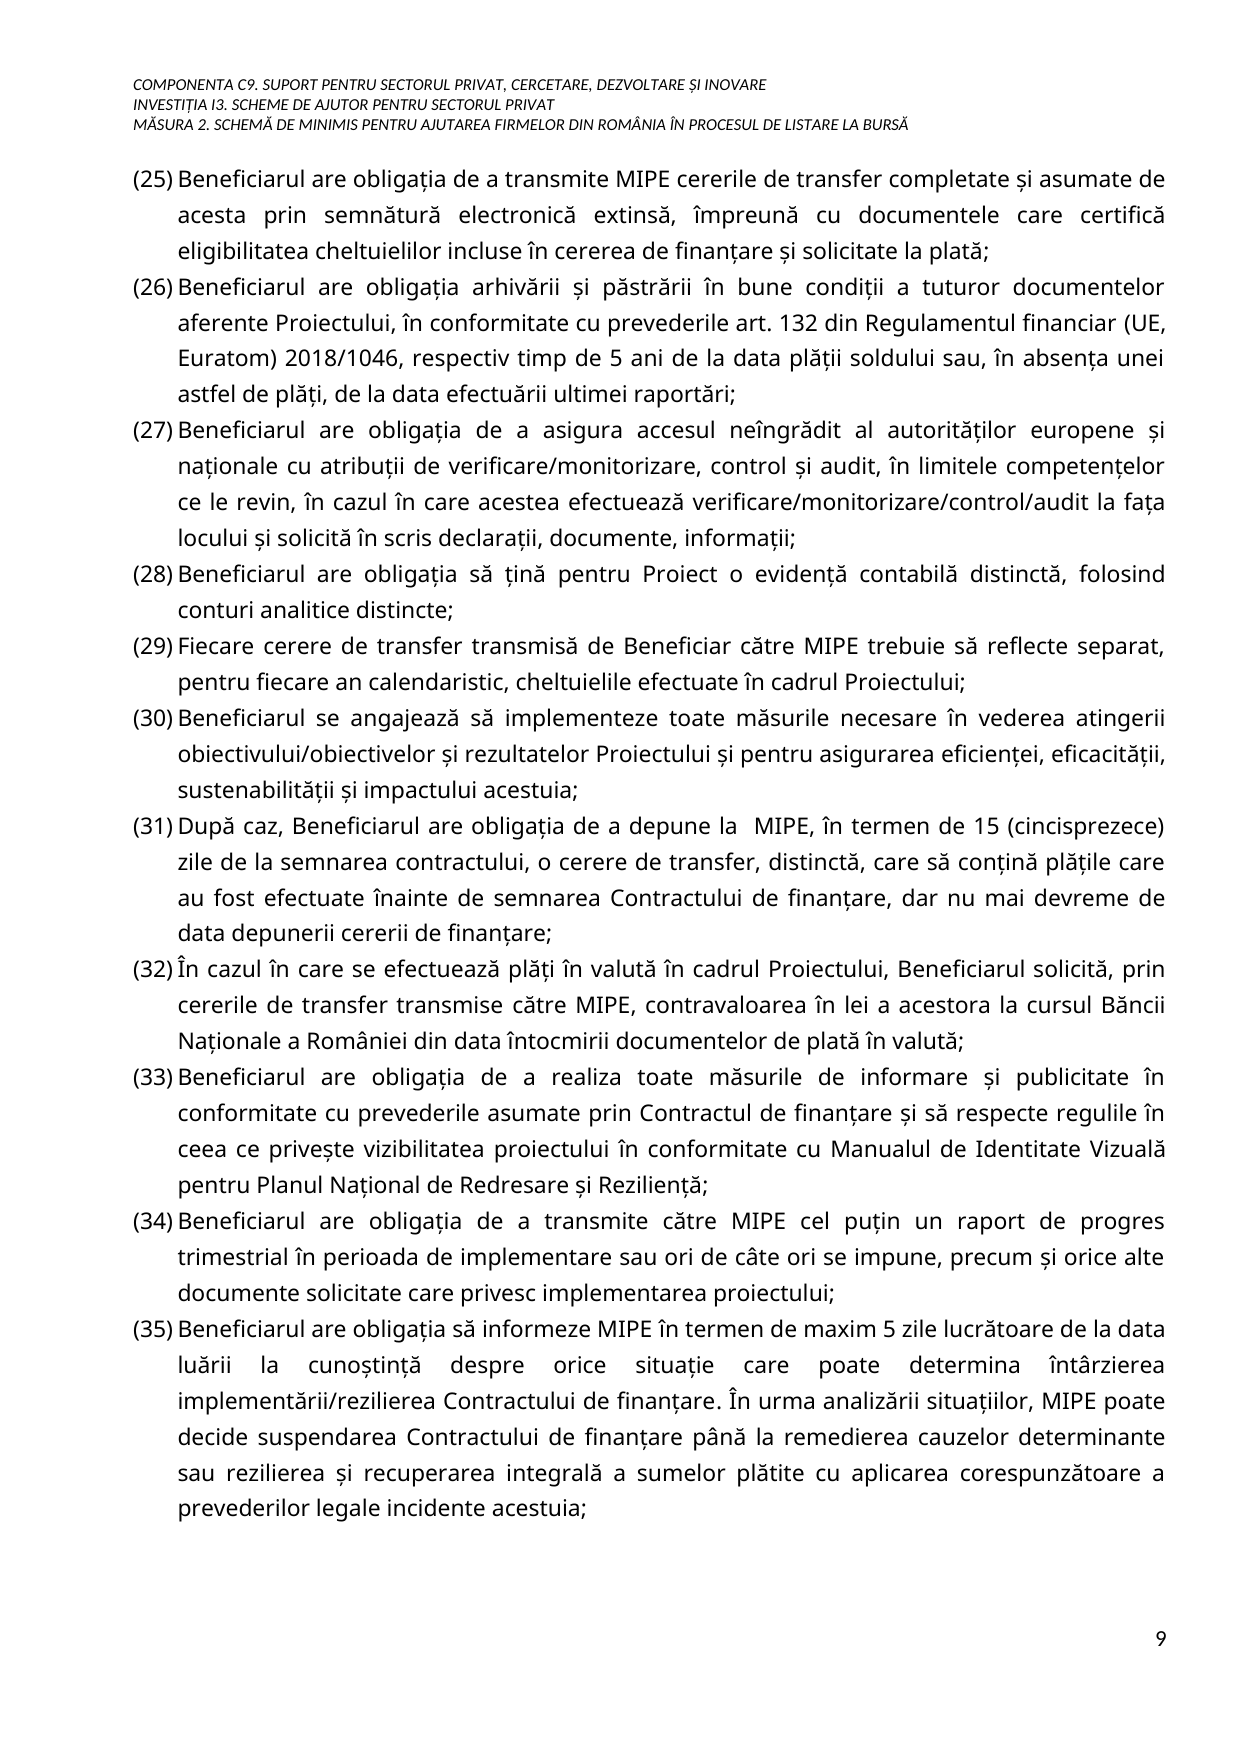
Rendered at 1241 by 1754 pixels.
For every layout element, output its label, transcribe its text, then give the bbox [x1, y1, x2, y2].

list În cazul în care se efectuează plăți în valută în cadrul Proiectului, Beneficiarul solicită, prin cererile de transfer transmise către MIPE, contravaloarea în lei a acestora la cursul Băncii Naționale a României din data întocmirii documentelor de plată în valută; [133, 953, 1166, 1056]
list Beneficiarul are obligația să țină pentru Proiect o evidență contabilă distinctă, folosind conturi analitice distincte; [133, 558, 1166, 625]
list Beneficiarul are obligația de a realiza toate măsurile de informare și publicitate în conformitate cu prevederile asumate prin Contractul de finanțare și să respecte regulile în ceea ce privește vizibilitatea proiectului în conformitate cu Manualul de Identitate Vizuală pentru Planul Național de Redresare și Reziliență; [133, 1061, 1166, 1200]
list Fiecare cerere de transfer transmisă de Beneficiar către MIPE trebuie să reflecte separat, pentru fiecare an calendaristic, cheltuielile efectuate în cadrul Proiectului; [133, 630, 1166, 697]
list Beneficiarul are obligația de a transmite către MIPE cel puțin un raport de progres trimestrial în perioada de implementare sau ori de câte ori se impune, precum și orice alte documente solicitate care privesc implementarea proiectului; [133, 1205, 1166, 1308]
list Beneficiarul are obligația arhivării și păstrării în bune condiții a tuturor documentelor aferente Proiectului, în conformitate cu prevederile art. 132 din Regulamentul financiar (UE, Euratom) 2018/1046, respectiv timp de 5 ani de la data plății soldului sau, în absența unei astfel de plăți, de la data efectuării ultimei raportări; [133, 271, 1166, 409]
list Beneficiarul are obligația să informeze MIPE în termen de maxim 5 zile lucrătoare de la data luării la cunoștință despre orice situație care poate determina întârzierea implementării/rezilierea Contractului de finanțare. În urma analizării situațiilor, MIPE poate decide suspendarea Contractului de finanțare până la remedierea cauzelor determinante sau rezilierea și recuperarea integrală a sumelor plătite cu aplicarea corespunzătoare a prevederilor legale incidente acestuia; [133, 1313, 1166, 1524]
list Beneficiarul se angajează să implementeze toate măsurile necesare în vederea atingerii obiectivului/obiectivelor și rezultatelor Proiectului și pentru asigurarea eficienței, eficacității, sustenabilității și impactului acestuia; [133, 702, 1166, 805]
list Beneficiarul are obligația de a transmite MIPE cererile de transfer completate și asumate de acesta prin semnătură electronică extinsă, împreună cu documentele care certifică eligibilitatea cheltuielilor incluse în cererea de finanțare și solicitate la plată; [133, 163, 1166, 266]
list După caz, Beneficiarul are obligația de a depune la MIPE, în termen de 15 (cincisprezece) zile de la semnarea contractului, o cerere de transfer, distinctă, care să conțină plățile care au fost efectuate înainte de semnarea Contractului de finanțare, dar nu mai devreme de data depunerii cererii de finanțare; [133, 809, 1166, 949]
list Beneficiarul are obligația de a asigura accesul neîngrădit al autorităților europene și naționale cu atribuții de verificare/monitorizare, control și audit, în limitele competențelor ce le revin, în cazul în care acestea efectuează verificare/monitorizare/control/audit la fața locului și solicită în scris declarații, documente, informații; [133, 414, 1166, 553]
